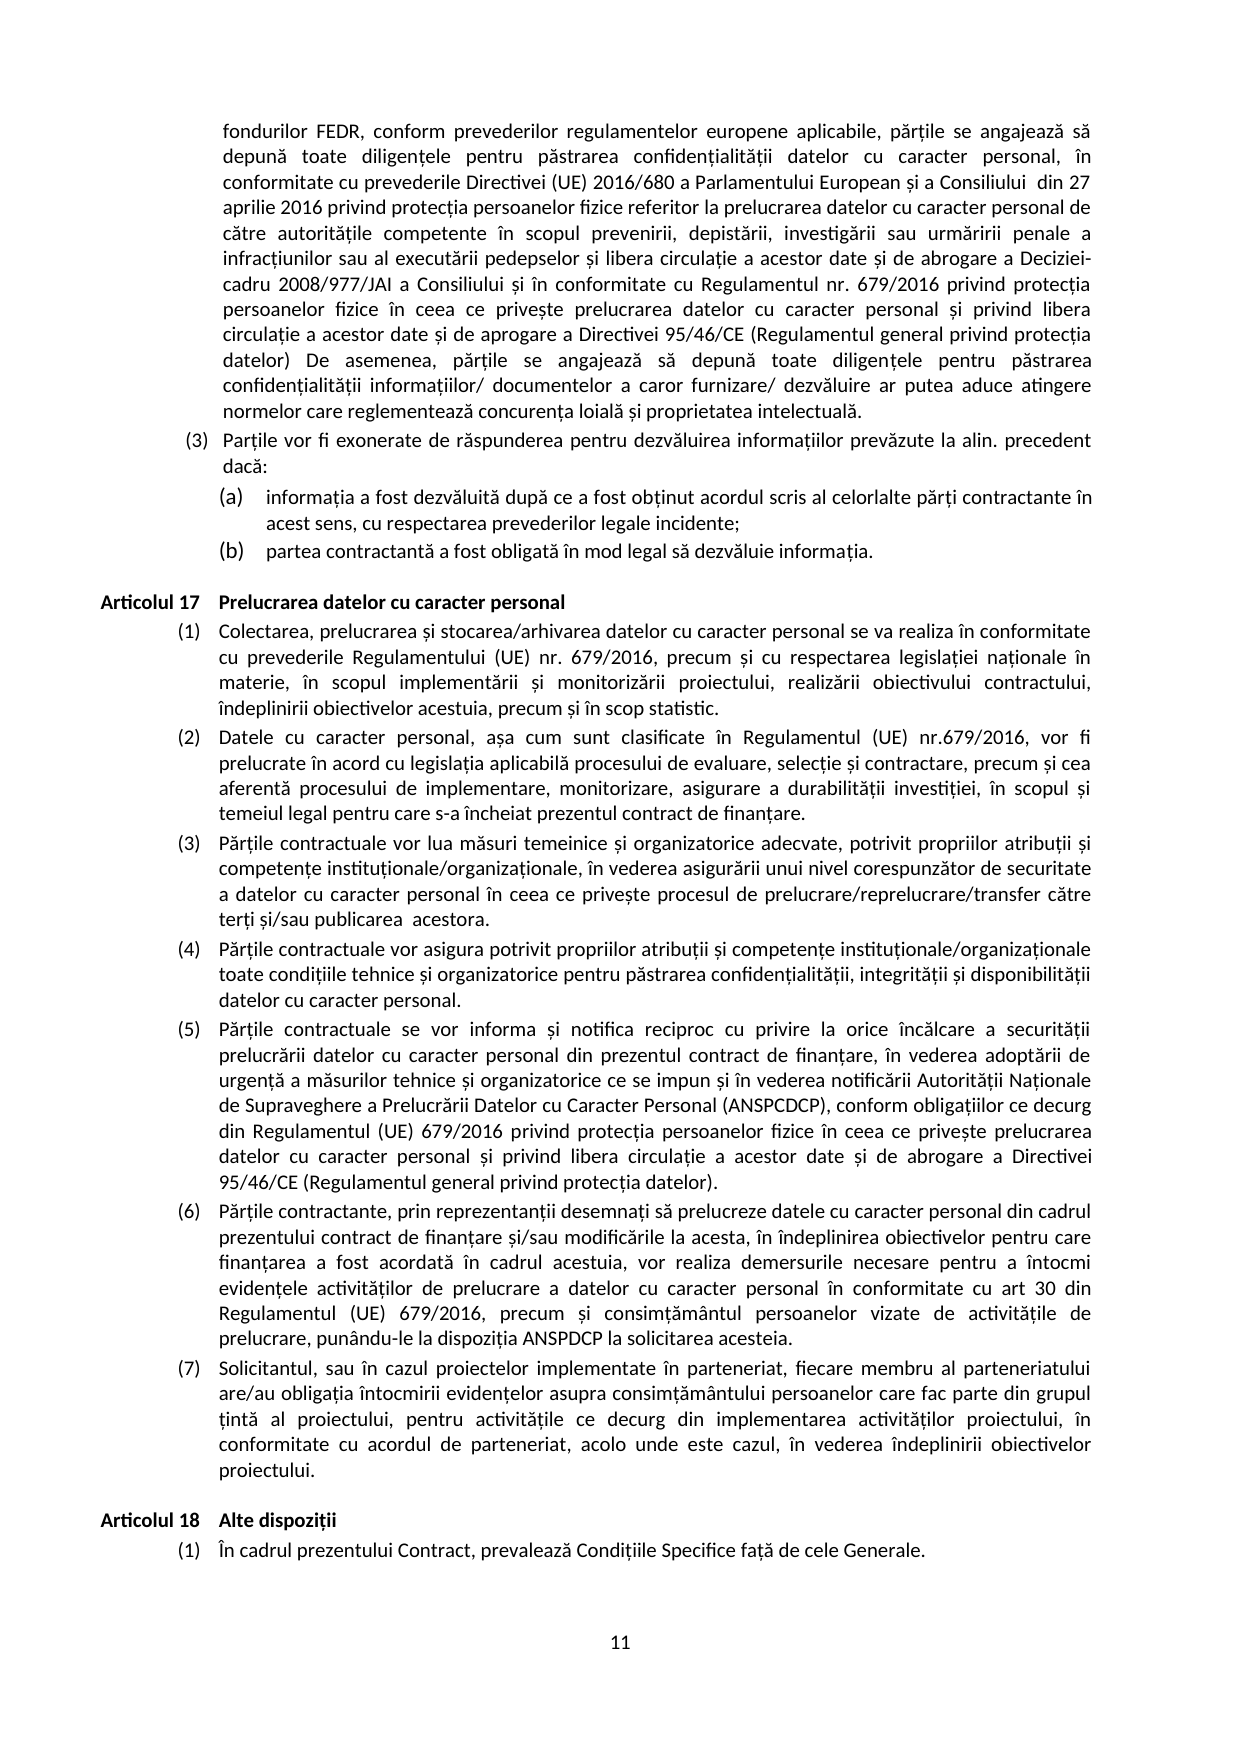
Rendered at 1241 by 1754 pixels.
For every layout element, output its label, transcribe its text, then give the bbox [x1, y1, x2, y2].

text Alte dispoziții [100, 1507, 1093, 1533]
list Datele cu caracter personal, așa cum sunt clasificate în Regulamentul (UE) nr.679/2016, vor fi prelucrate în acord cu legislația aplicabilă procesului de evaluare, selecție și contractare, precum și cea aferentă procesului de implementare, monitorizare, asigurare a durabilității investiției, în scopul și temeiul legal pentru care s-a încheiat prezentul contract de finanțare. [177, 724, 1093, 826]
list informaţia a fost dezvăluită după ce a fost obţinut acordul scris al celorlalte părţi contractante în acest sens, cu respectarea prevederilor legale incidente; [218, 482, 1093, 536]
list Părțile contractante, prin reprezentanții desemnați să prelucreze datele cu caracter personal din cadrul prezentului contract de finanțare și/sau modificările la acesta, în îndeplinirea obiectivelor pentru care finanțarea a fost acordată în cadrul acestuia, vor realiza demersurile necesare pentru a întocmi evidențele activităților de prelucrare a datelor cu caracter personal în conformitate cu art 30 din Regulamentul (UE) 679/2016, precum și consimțământul persoanelor vizate de activitățile de prelucrare, punându-le la dispoziția ANSPDCP la solicitarea acesteia. [177, 1198, 1093, 1351]
text Prelucrarea datelor cu caracter personal [100, 589, 1093, 614]
list Solicitantul, sau în cazul proiectelor implementate în parteneriat, fiecare membru al parteneriatului are/au obligația întocmirii evidențelor asupra consimțământului persoanelor care fac parte din grupul țintă al proiectului, pentru activitățile ce decurg din implementarea activităților proiectului, în conformitate cu acordul de parteneriat, acolo unde este cazul, în vederea îndeplinirii obiectivelor proiectului. [177, 1355, 1093, 1482]
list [185, 118, 1093, 423]
list Parțile vor fi exonerate de răspunderea pentru dezvăluirea informațiilor prevăzute la alin. precedent dacă: [185, 427, 1093, 478]
list Părțile contractuale vor lua măsuri temeinice și organizatorice adecvate, potrivit propriilor atribuții și competențe instituționale/organizaționale, în vederea asigurării unui nivel corespunzător de securitate a datelor cu caracter personal în ceea ce privește procesul de prelucrare/reprelucrare/transfer către terți și/sau publicarea acestora. [177, 830, 1093, 932]
list Colectarea, prelucrarea și stocarea/arhivarea datelor cu caracter personal se va realiza în conformitate cu prevederile Regulamentului (UE) nr. 679/2016, precum și cu respectarea legislației naționale în materie, în scopul implementării și monitorizării proiectului, realizării obiectivului contractului, îndeplinirii obiectivelor acestuia, precum și în scop statistic. [177, 618, 1093, 720]
list partea contractantă a fost obligată în mod legal să dezvăluie informaţia. [218, 536, 1093, 564]
text În cadrul prezentului Contract, prevalează Condițiile Specifice față de cele Generale. [177, 1537, 1093, 1562]
list Părțile contractuale vor asigura potrivit propriilor atribuții și competențe instituționale/organizaționale toate condițiile tehnice și organizatorice pentru păstrarea confidențialității, integrității și disponibilității datelor cu caracter personal. [177, 936, 1093, 1012]
list Părțile contractuale se vor informa și notifica reciproc cu privire la orice încălcare a securității prelucrării datelor cu caracter personal din prezentul contract de finanțare, în vederea adoptării de urgență a măsurilor tehnice și organizatorice ce se impun și în vederea notificării Autorității Naționale de Supraveghere a Prelucrării Datelor cu Caracter Personal (ANSPCDCP), conform obligațiilor ce decurg din Regulamentul (UE) 679/2016 privind protecţia persoanelor fizice în ceea ce priveşte prelucrarea datelor cu caracter personal şi privind libera circulaţie a acestor date şi de abrogare a Directivei 95/46/CE (Regulamentul general privind protecţia datelor). [177, 1016, 1093, 1194]
